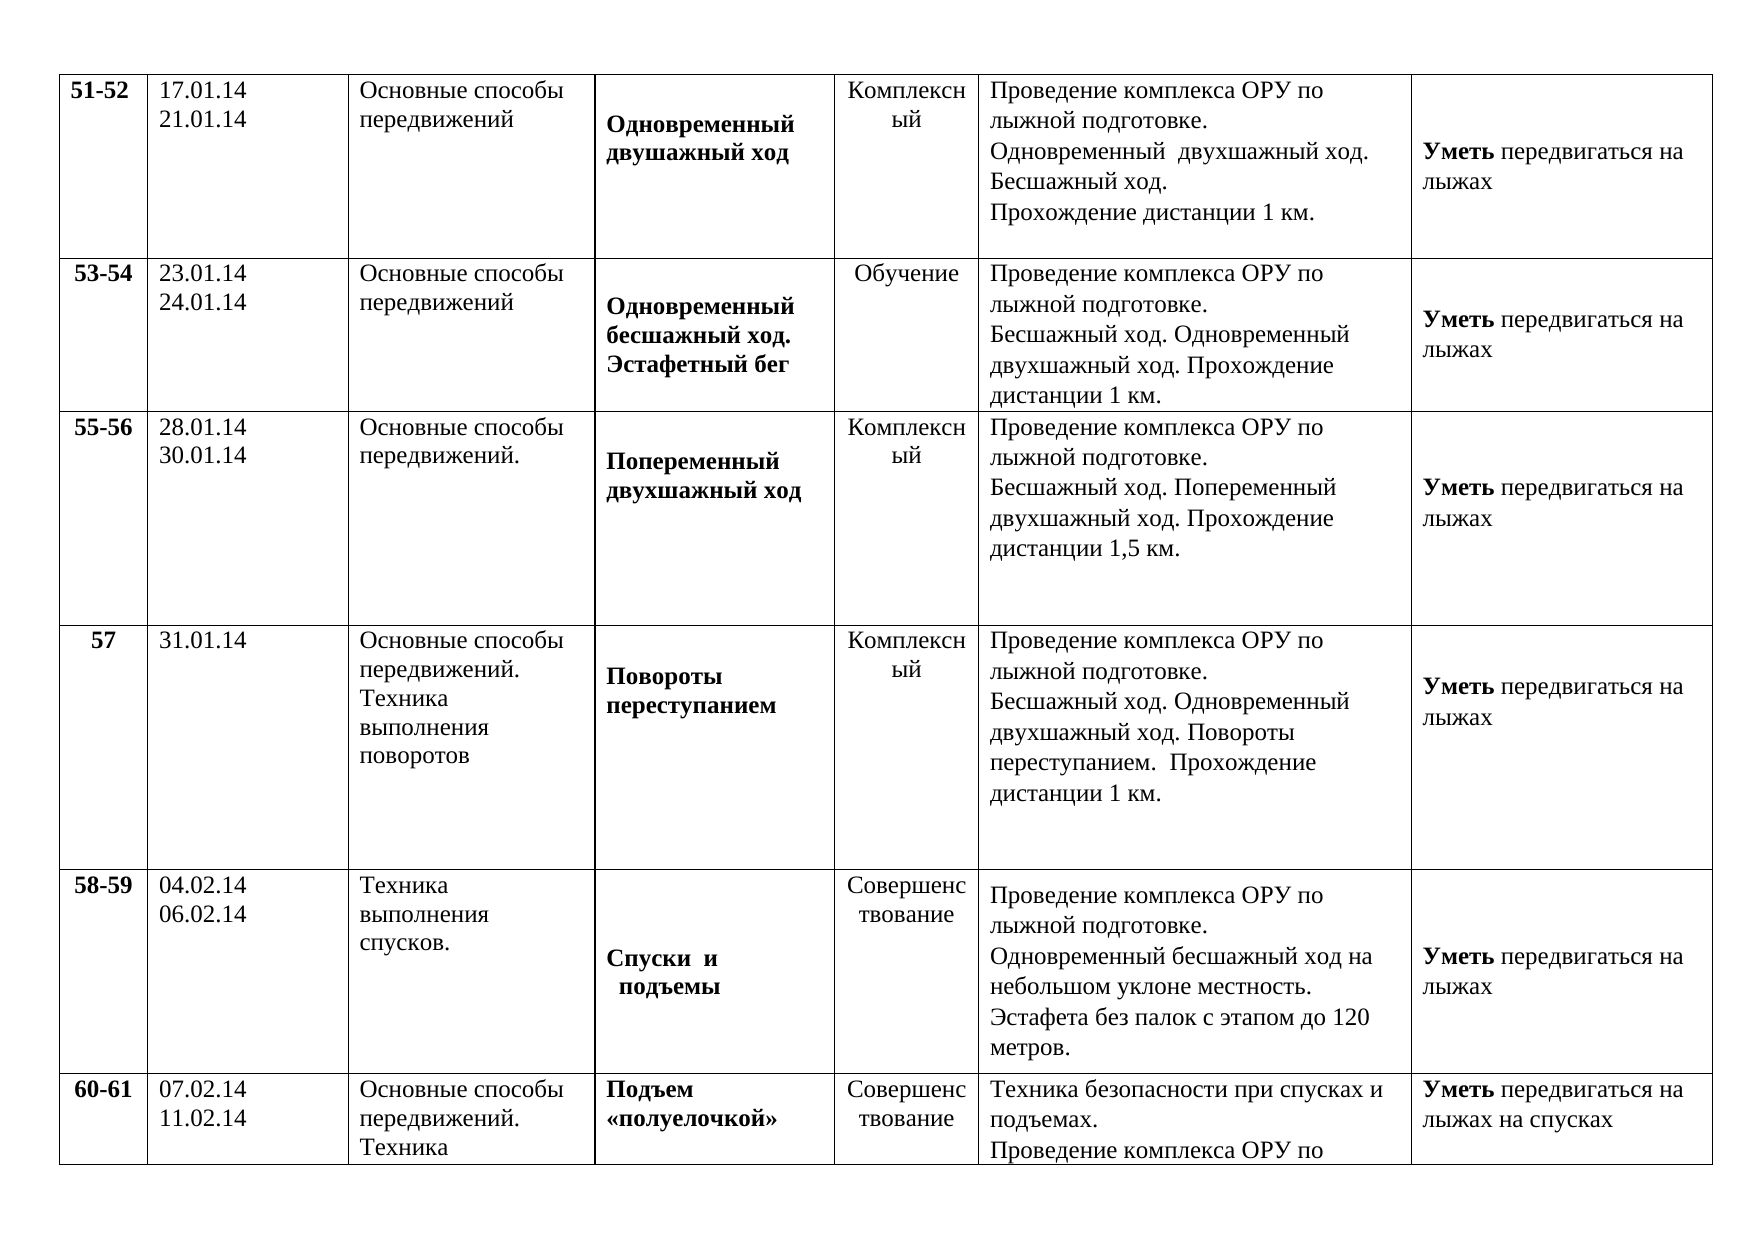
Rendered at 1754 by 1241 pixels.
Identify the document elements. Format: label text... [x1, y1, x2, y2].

table_cell 31.01.14 [148, 626, 348, 869]
table_cell 23.01.14 24.01.14 [148, 259, 348, 411]
table_cell Попеременный двухшажный ход [596, 412, 834, 624]
table_cell Основные способы передвижений [349, 75, 594, 257]
table_cell 57 [60, 626, 147, 869]
table_cell Уметь передвигаться на лыжах [1412, 412, 1712, 624]
table_cell Проведение комплекса ОРУ по лыжной подготовке. Бесшажный ход. Одновременный двухшажный ход. Повороты переступанием. Прохождение дистанции 1 км. [979, 626, 1411, 869]
table_cell Комплексный [835, 412, 978, 624]
table_cell Одновременный двушажный ход [596, 75, 834, 257]
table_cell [1412, 1074, 1712, 1164]
table_cell Уметь передвигаться на лыжах [1412, 259, 1712, 411]
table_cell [349, 1074, 594, 1164]
table_cell Комплексный [835, 75, 978, 257]
table_cell Проведение комплекса ОРУ по лыжной подготовке. Одновременный двухшажный ход. Бесшажный ход. Прохождение дистанции 1 км. [979, 75, 1411, 257]
table_cell Уметь передвигаться на лыжах [1412, 870, 1712, 1073]
table_cell Основные способы передвижений. [349, 412, 594, 624]
table_cell Основные способы передвижений. Техника выполнения поворотов [349, 626, 594, 869]
table_cell 04.02.14 06.02.14 [148, 870, 348, 1073]
table_cell 58-59 [60, 870, 147, 1073]
table_cell Техника выполнения спусков. [349, 870, 594, 1073]
table_cell 60-61 [60, 1074, 147, 1164]
table_cell Проведение комплекса ОРУ по лыжной подготовке. Одновременный бесшажный ход на небольшом уклоне местность. Эстафета без палок с этапом до 120 метров. [979, 870, 1411, 1073]
table_cell Проведение комплекса ОРУ по лыжной подготовке. Бесшажный ход. Попеременный двухшажный ход. Прохождение дистанции 1,5 км. [979, 412, 1411, 624]
table_cell 28.01.14 30.01.14 [148, 412, 348, 624]
table_cell 17.01.14 21.01.14 [148, 75, 348, 257]
table_cell Повороты переступанием [596, 626, 834, 869]
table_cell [596, 1074, 834, 1164]
table_cell Совершенствование [835, 870, 978, 1073]
table_cell Одновременный бесшажный ход. Эстафетный бег [596, 259, 834, 411]
table_cell Спуски и подъемы [596, 870, 834, 1073]
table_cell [979, 1074, 1411, 1164]
table_cell Комплексный [835, 626, 978, 869]
table_cell Совершенствование [835, 1074, 978, 1164]
table_cell Проведение комплекса ОРУ по лыжной подготовке. Бесшажный ход. Одновременный двухшажный ход. Прохождение дистанции 1 км. [979, 259, 1411, 411]
table_cell Уметь передвигаться на лыжах [1412, 626, 1712, 869]
table_cell 53-54 [60, 259, 147, 411]
table_cell 51-52 [60, 75, 147, 257]
table_cell 07.02.14 11.02.14 [148, 1074, 348, 1164]
table_cell Обучение [835, 259, 978, 411]
table_cell 55-56 [60, 412, 147, 624]
table_cell Уметь передвигаться на лыжах [1412, 75, 1712, 257]
table_cell Основные способы передвижений [349, 259, 594, 411]
